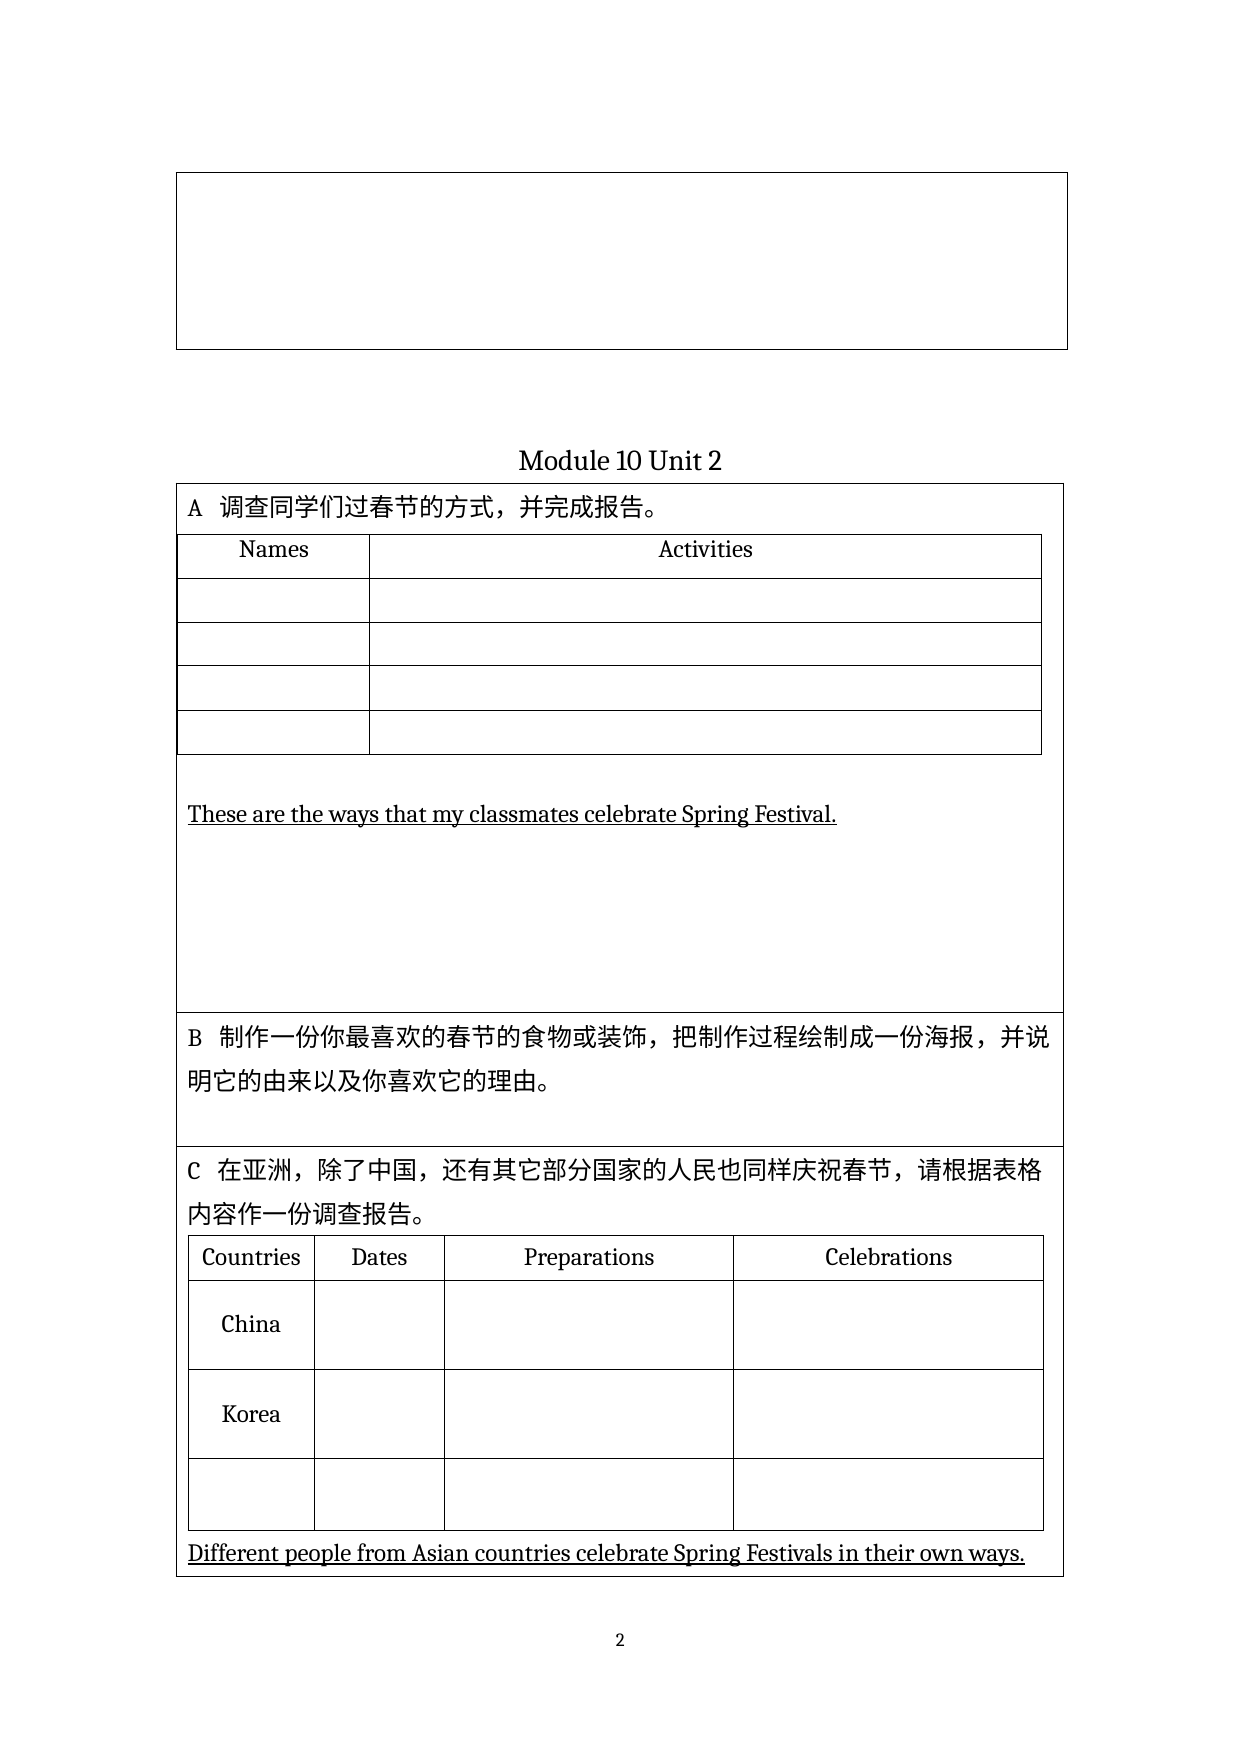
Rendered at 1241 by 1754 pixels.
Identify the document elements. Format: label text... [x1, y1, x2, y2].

table_header A 调查同学们过春节的方式，并完成报告。 These are the ways that my classmates celebrate Spring Festival. [177, 484, 1063, 1012]
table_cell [177, 1147, 1063, 1576]
text Module 10 Unit 2 [187, 438, 1053, 482]
table_cell B 制作一份你最喜欢的春节的食物或装饰，把制作过程绘制成一份海报，并说明它的由来以及你喜欢它的理由。 [177, 1013, 1063, 1146]
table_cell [177, 173, 1067, 349]
